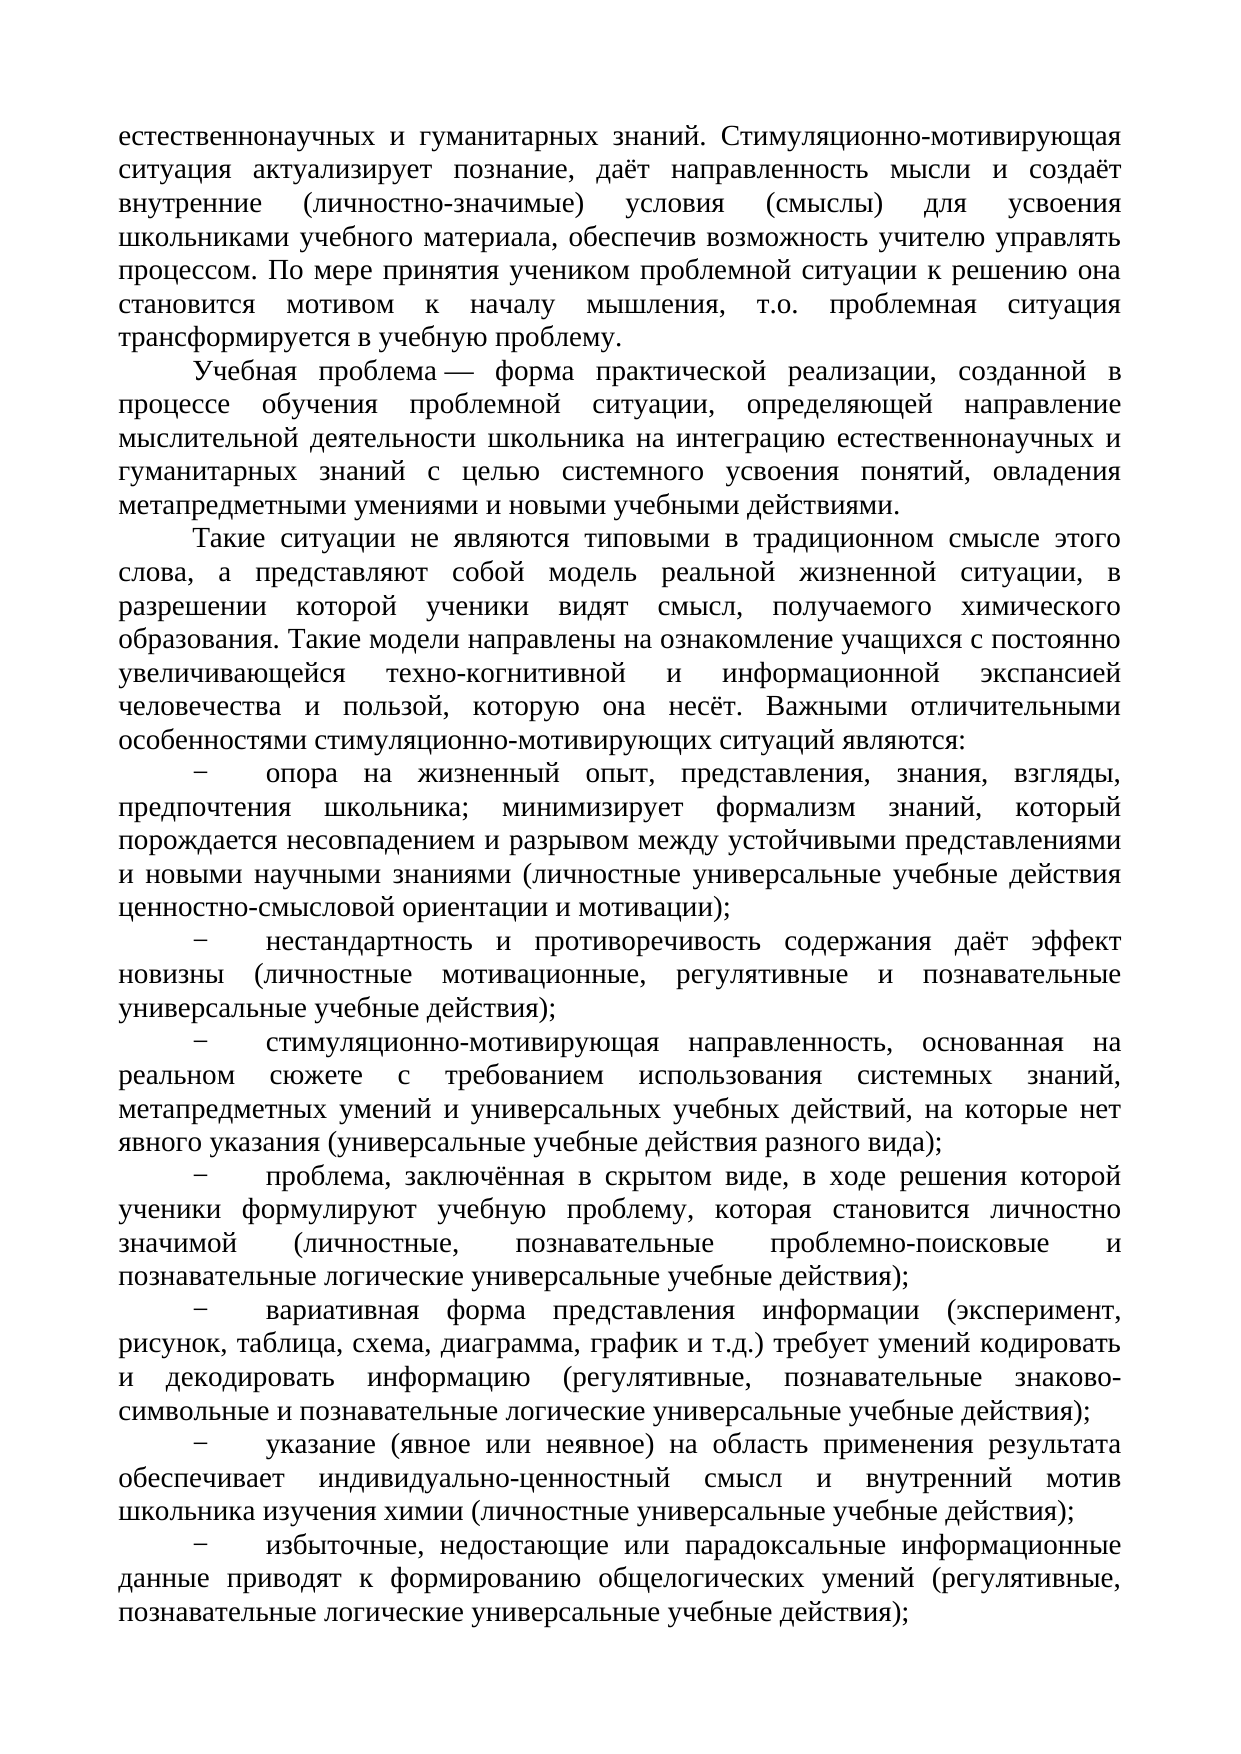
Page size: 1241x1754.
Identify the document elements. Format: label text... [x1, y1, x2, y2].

list указание (явное или неявное) на область применения результата обеспечивает индивидуально-ценностный смысл и внутренний мотив школьника изучения химии (личностные универсальные учебные действия); [118, 1426, 1122, 1527]
list опора на жизненный опыт, представления, знания, взгляды, предпочтения школьника; минимизирует формализм знаний, который порождается несовпадением и разрывом между устойчивыми представлениями и новыми научными знаниями (личностные универсальные учебные действия ценностно-смысловой ориентации и мотивации); [118, 755, 1122, 923]
list проблема, заключённая в скрытом виде, в ходе решения которой ученики формулируют учебную проблему, которая становится личностно значимой (личностные, познавательные проблемно-поисковые и познавательные логические универсальные учебные действия); [118, 1158, 1122, 1292]
list нестандартность и противоречивость содержания даёт эффект новизны (личностные мотивационные, регулятивные и познавательные универсальные учебные действия); [118, 923, 1122, 1024]
list избыточные, недостающие или парадоксальные информационные данные приводят к формированию общелогических умений (регулятивные, познавательные логические универсальные учебные действия); [118, 1527, 1122, 1627]
text Учебная проблема — форма практической реализации, созданной в процессе обучения проблемной ситуации, определяющей направление мыслительной деятельности школьника на интеграцию естественнонаучных и гуманитарных знаний с целью системного усвоения понятий, овладения метапредметными умениями и новыми учебными действиями. [118, 353, 1122, 521]
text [118, 118, 1122, 353]
list вариативная форма представления информации (эксперимент, рисунок, таблица, схема, диаграмма, график и т.д.) требует умений кодировать и декодировать информацию (регулятивные, познавательные знаково-символьные и познавательные логические универсальные учебные действия); [118, 1292, 1122, 1426]
text Такие ситуации не являются типовыми в традиционном смысле этого слова, а представляют собой модель реальной жизненной ситуации, в разрешении которой ученики видят смысл, получаемого химического образования. Такие модели направлены на ознакомление учащихся с постоянно увеличивающейся техно-когнитивной и информационной экспансией человечества и пользой, которую она несёт. Важными отличительными особенностями стимуляционно-мотивирующих ситуаций являются: [118, 521, 1122, 755]
list стимуляционно-мотивирующая направленность, основанная на реальном сюжете с требованием использования системных знаний, метапредметных умений и универсальных учебных действий, на которые нет явного указания (универсальные учебные действия разного вида); [118, 1024, 1122, 1158]
